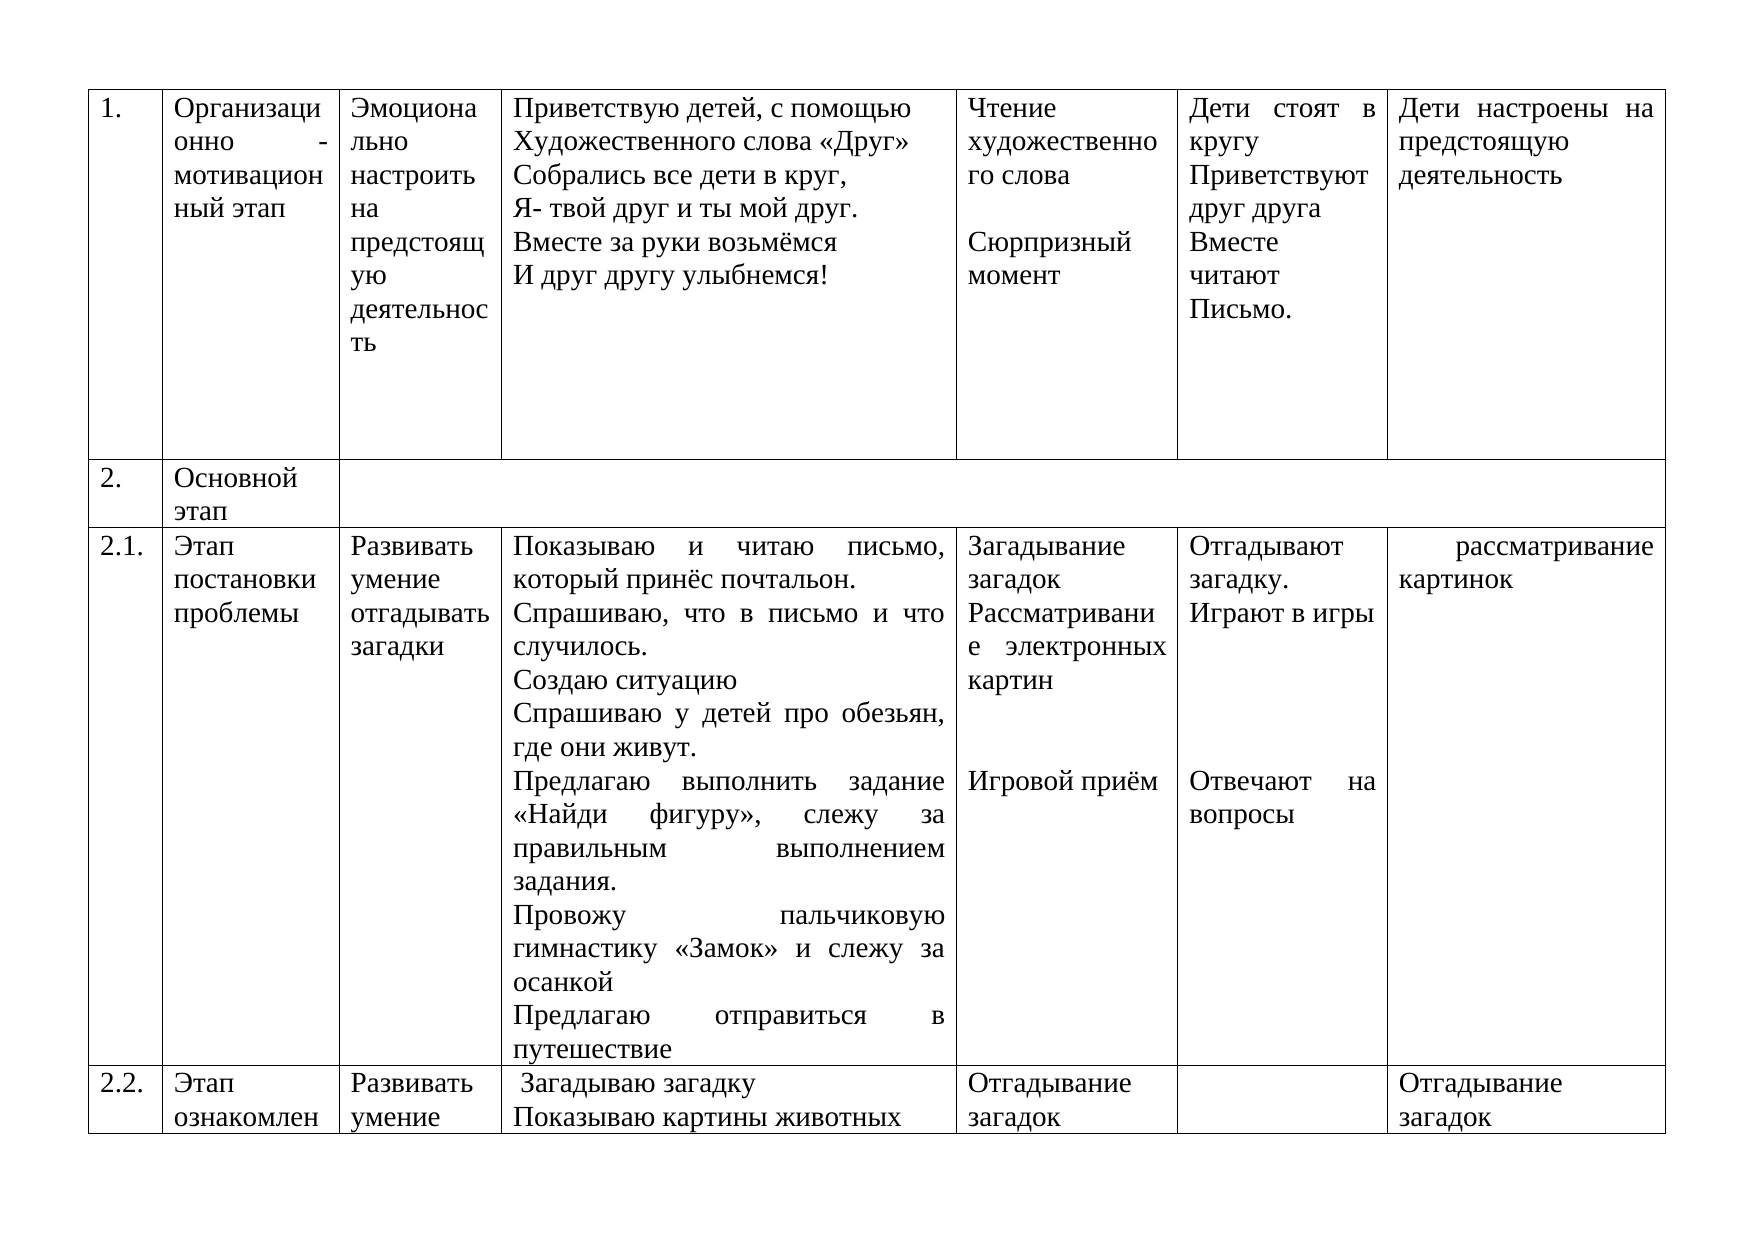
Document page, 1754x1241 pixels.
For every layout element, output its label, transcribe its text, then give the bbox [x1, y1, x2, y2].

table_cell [340, 1066, 501, 1133]
table_cell Основной этап [163, 460, 339, 527]
table_cell 2.2. [89, 1066, 162, 1133]
table_cell Этап постановки проблемы [163, 528, 339, 1064]
table_cell Чтение художественного слова Сюрпризный момент [957, 90, 1177, 459]
table_cell Организационно -мотивационный этап [163, 90, 339, 459]
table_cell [163, 1066, 339, 1133]
table_cell Дети настроены на предстоящую деятельность [1388, 90, 1665, 459]
table_cell 2. [89, 460, 162, 527]
table_cell [1178, 1066, 1387, 1133]
table_cell Отгадывание загадок [1388, 1066, 1665, 1133]
table_cell Эмоционально настроить на предстоящую деятельность [340, 90, 501, 459]
table_cell рассматривание картинок [1388, 528, 1665, 1064]
table_cell Загадывание загадок Рассматривание электронных картин Игровой приём [957, 528, 1177, 1064]
table_cell Приветствую детей, с помощью Художественного слова «Друг» Собрались все дети в круг, Я- твой друг и ты мой друг. Вместе за руки возьмёмся И друг другу улыбнемся! [502, 90, 956, 459]
table_cell 2.1. [89, 528, 162, 1064]
table_cell [340, 460, 1665, 527]
table_cell Дети стоят в кругу Приветствуют друг друга Вместе читают Письмо. [1178, 90, 1387, 459]
table_cell 1. [89, 90, 162, 459]
table_cell Отгадывание загадок [957, 1066, 1177, 1133]
table_cell Развивать умение отгадывать загадки [340, 528, 501, 1064]
table_cell Отгадывают загадку. Играют в игры Отвечают на вопросы [1178, 528, 1387, 1064]
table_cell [502, 1066, 956, 1133]
table_cell Показываю и читаю письмо, который принёс почтальон. Спрашиваю, что в письмо и что случилось. Создаю ситуацию Спрашиваю у детей про обезьян, где они живут. Предлагаю выполнить задание «Найди фигуру», слежу за правильным выполнением задания. Провожу пальчиковую гимнастику «Замок» и слежу за осанкой Предлагаю отправиться в путешествие [502, 528, 956, 1064]
